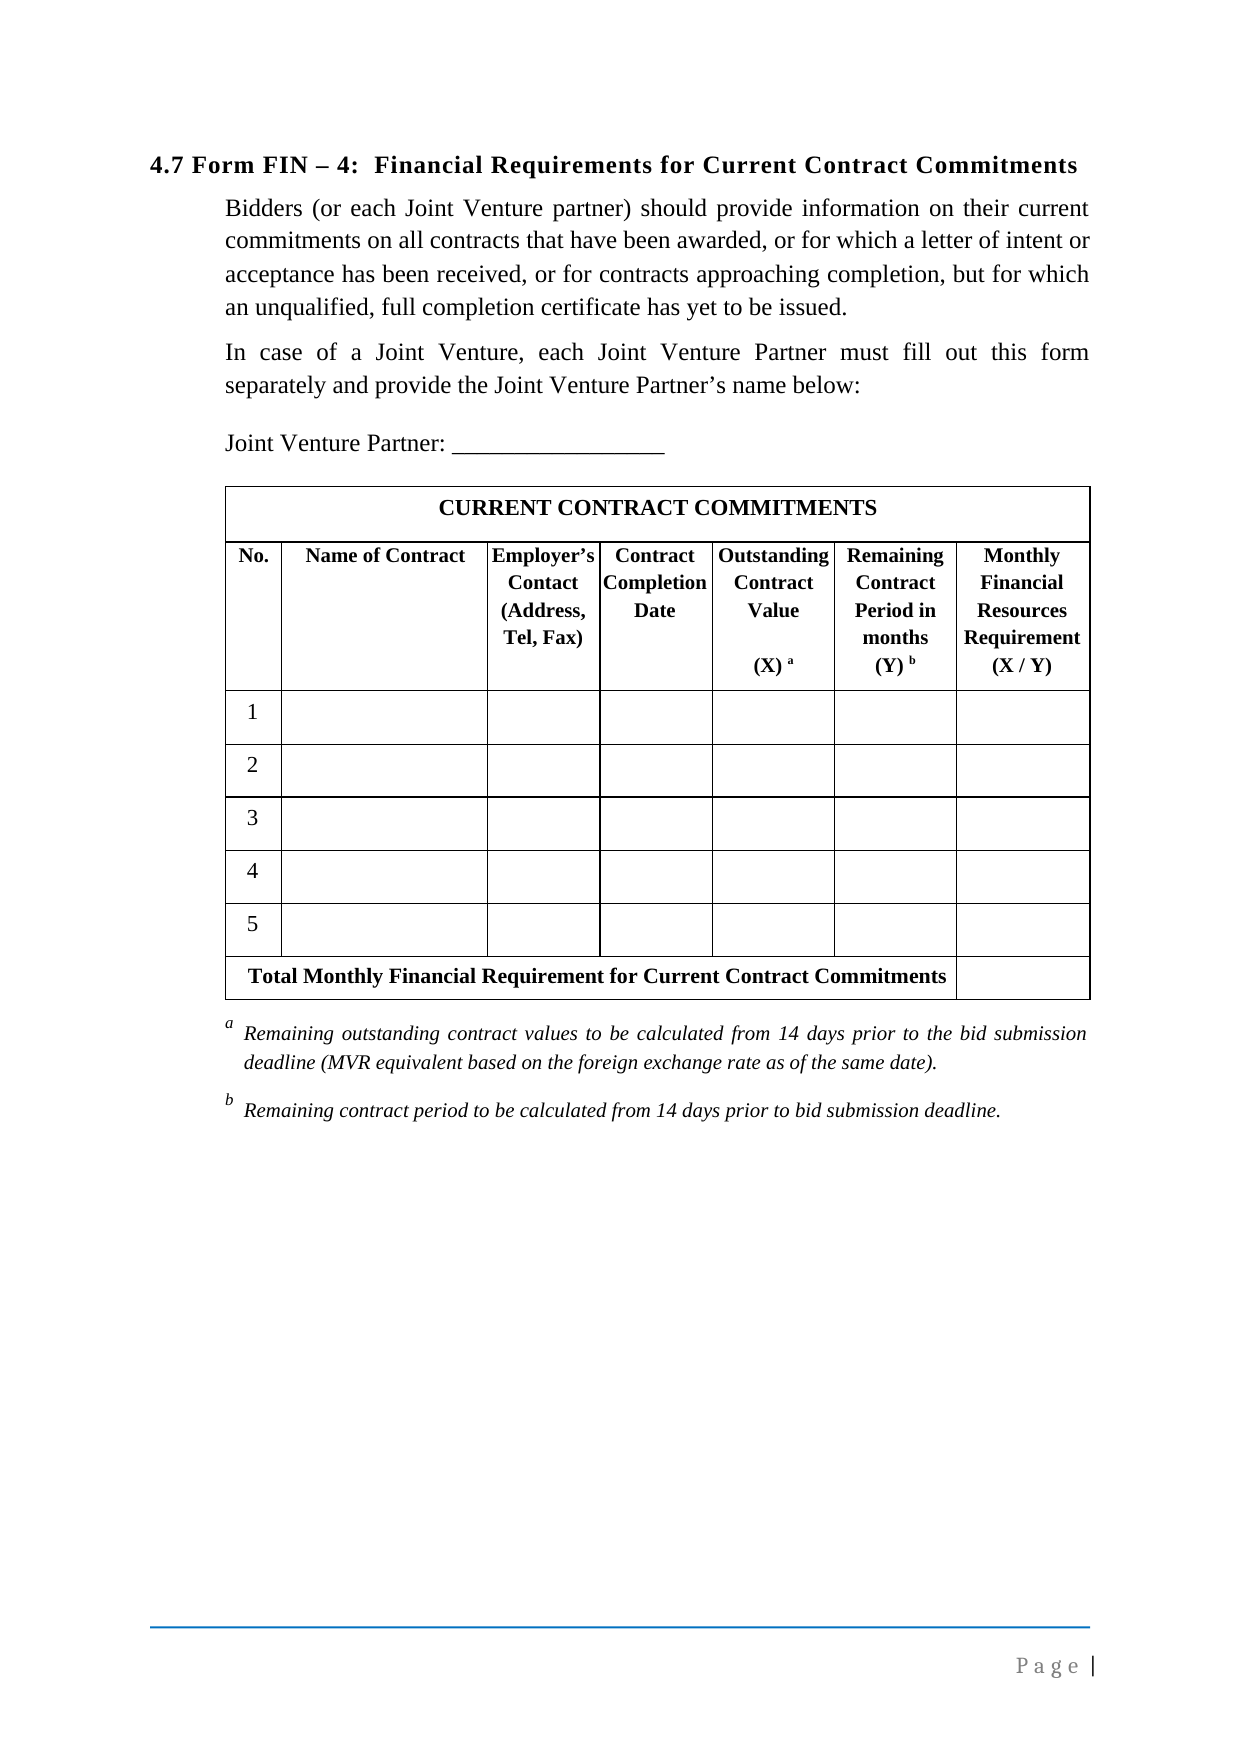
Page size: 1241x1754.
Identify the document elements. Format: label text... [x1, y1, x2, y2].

table_cell No. [226, 543, 281, 690]
table_cell [835, 851, 956, 902]
text a Remaining outstanding contract values to be calculated from 14 days prior to the bid submission deadline (MVR equivalent based on the foreign exchange rate as of the same date). [225, 1013, 1090, 1074]
table_cell [601, 745, 712, 796]
table_cell [957, 691, 1089, 743]
table_cell [835, 904, 956, 956]
table_cell Employer’s Contact (Address, Tel, Fax) [488, 543, 599, 690]
table_cell 4 [226, 851, 281, 902]
table_cell [282, 798, 487, 849]
table_cell Contract Completion Date [601, 543, 712, 690]
table_cell [713, 745, 834, 796]
table_cell [713, 851, 834, 902]
table_cell [282, 745, 487, 796]
table_cell [835, 745, 956, 796]
text b Remaining contract period to be calculated from 14 days prior to bid submission deadline. [225, 1090, 1090, 1123]
subtitle Form FIN – 4: Financial Requirements for Current Contract Commitments [150, 150, 1090, 179]
table_cell [488, 798, 599, 849]
table_cell [957, 957, 1089, 999]
table_cell [488, 745, 599, 796]
table_cell Total Monthly Financial Requirement for Current Contract Commitments [226, 957, 956, 999]
table_cell [957, 851, 1089, 902]
text In case of a Joint Venture, each Joint Venture Partner must fill out this form separately and provide the Joint Venture Partner’s name below: [225, 337, 1090, 399]
table_cell [957, 745, 1089, 796]
table_cell [488, 904, 599, 956]
table_cell [488, 691, 599, 743]
table_cell [282, 851, 487, 902]
table_cell [601, 691, 712, 743]
table_cell 1 [226, 691, 281, 743]
table_cell [957, 798, 1089, 849]
text Bidders (or each Joint Venture partner) should provide information on their current commitments on all contracts that have been awarded, or for which a letter of intent or acceptance has been received, or for contracts approaching completion, but for which an unqualified, full completion certificate has yet to be issued. [225, 193, 1090, 320]
table_header CURRENT CONTRACT COMMITMENTS [226, 487, 1089, 541]
table_cell [488, 851, 599, 902]
table_cell 2 [226, 745, 281, 796]
text Joint Venture Partner: _________________ [225, 428, 1090, 457]
table_cell [713, 904, 834, 956]
table_cell Remaining Contract Period in months (Y) b [835, 543, 956, 690]
table_cell [835, 691, 956, 743]
table_cell 3 [226, 798, 281, 849]
table_cell 5 [226, 904, 281, 956]
table_cell [601, 904, 712, 956]
table_cell [282, 691, 487, 743]
table_cell Monthly Financial Resources Requirement (X / Y) [957, 543, 1089, 690]
table_cell [282, 904, 487, 956]
table_cell [713, 798, 834, 849]
table_cell [713, 691, 834, 743]
table_cell [601, 798, 712, 849]
table_cell Name of Contract [282, 543, 487, 690]
table_cell [601, 851, 712, 902]
table_cell Outstanding Contract Value (X) a [713, 543, 834, 690]
table_cell [835, 798, 956, 849]
table_cell [957, 904, 1089, 956]
